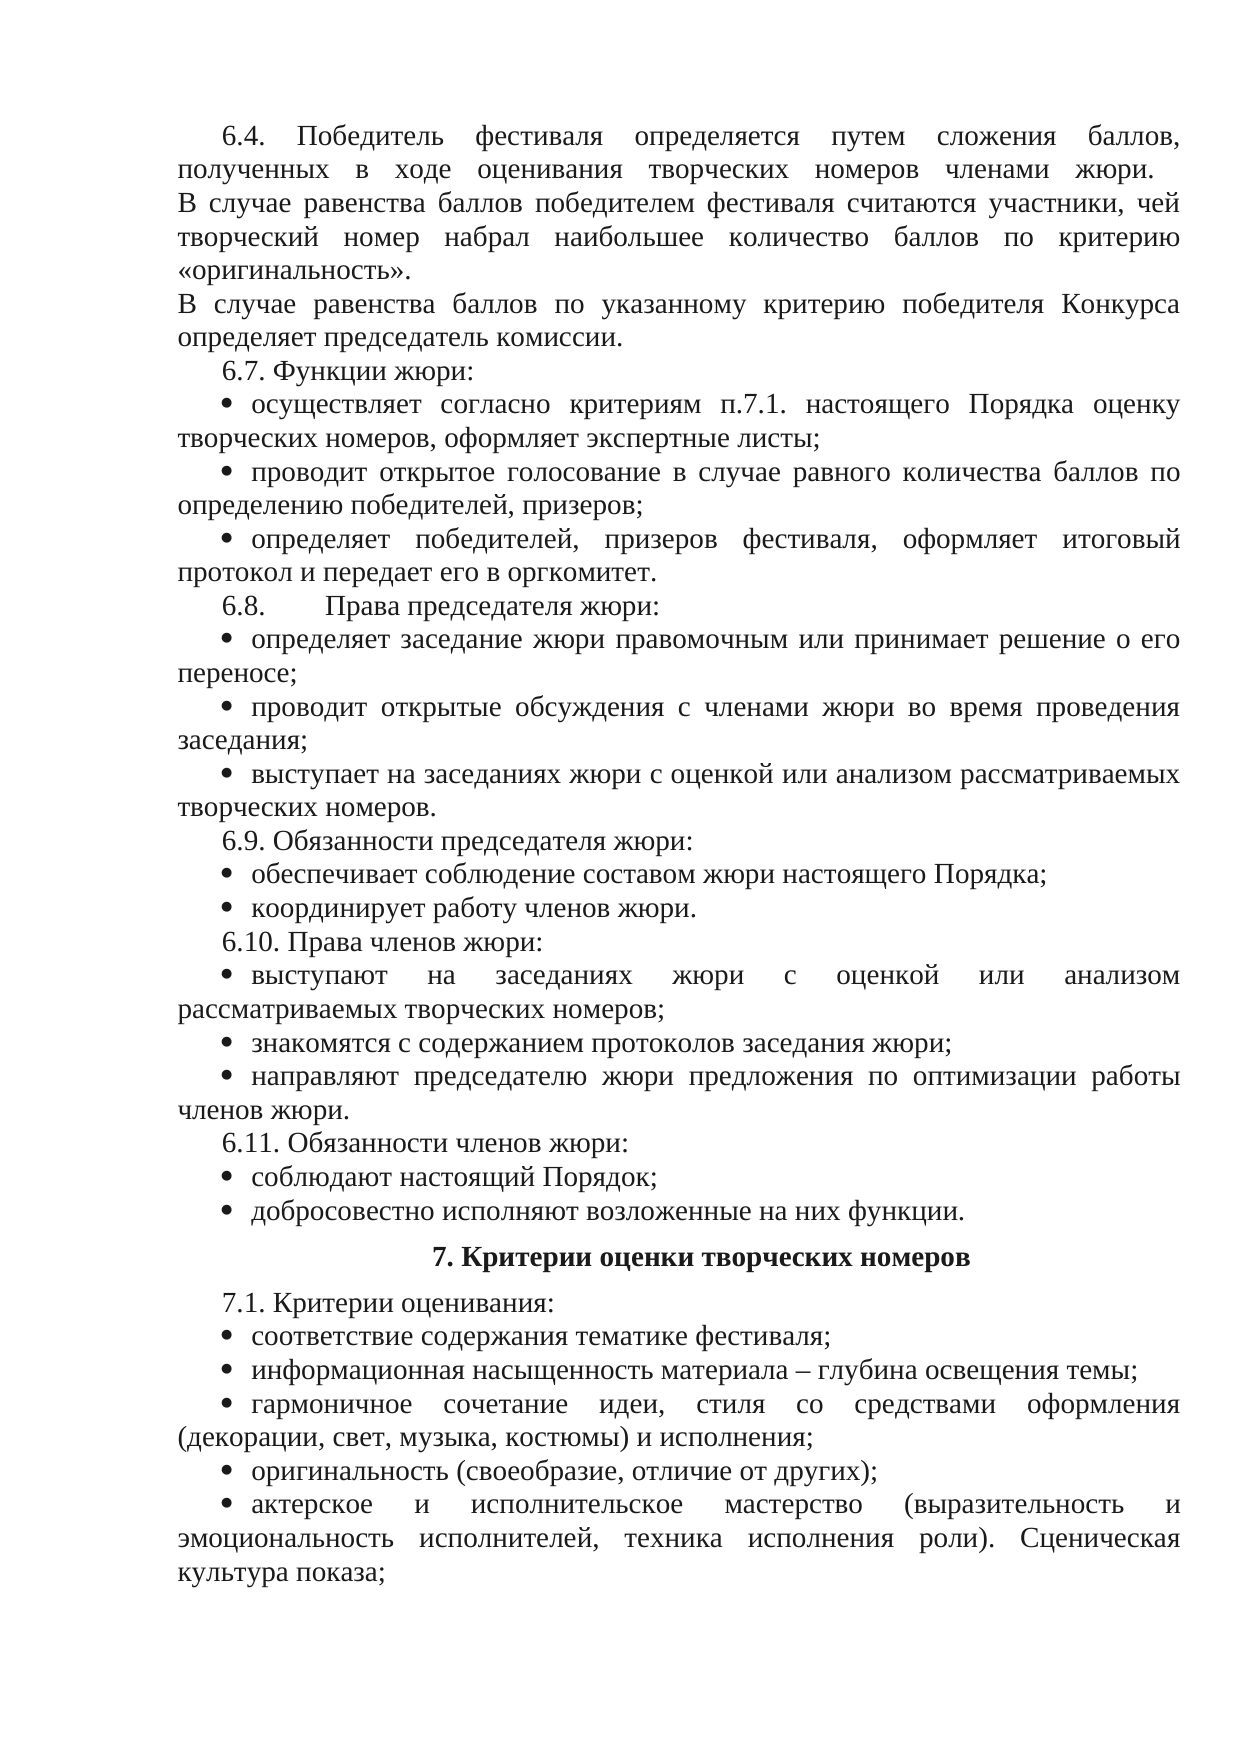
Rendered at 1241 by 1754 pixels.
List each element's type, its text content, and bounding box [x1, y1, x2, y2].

list проводит открытое голосование в случае равного количества баллов по определению победителей, призеров; [177, 454, 1181, 521]
text 7. Критерии оценки творческих номеров [177, 1239, 1181, 1272]
text 6.11. Обязанности членов жюри: [177, 1126, 1181, 1159]
list добросовестно исполняют возложенные на них функции. [177, 1193, 1181, 1226]
list определяет заседание жюри правомочным или принимает решение о его переносе; [177, 622, 1181, 689]
text 6.7. Функции жюри: [177, 353, 1181, 386]
list обеспечивает соблюдение составом жюри настоящего Порядка; [177, 857, 1181, 890]
text 6.4. Победитель фестиваля определяется путем сложения баллов, полученных в ходе оценивания творческих номеров членами жюри. В случае равенства баллов победителем фестиваля считаются участники, чей творческий номер набрал наибольшее количество баллов по критерию «оригинальность». В случае равенства баллов по указанному критерию победителя Конкурса определяет председатель комиссии. [177, 118, 1181, 353]
list Права председателя жюри: [177, 588, 1181, 622]
list информационная насыщенность материала – глубина освещения темы; [177, 1352, 1181, 1386]
list определяет победителей, призеров фестиваля, оформляет итоговый протокол и передает его в оргкомитет. [177, 521, 1181, 588]
list оригинальность (своеобразие, отличие от других); [177, 1453, 1181, 1487]
list осуществляет согласно критериям п.7.1. настоящего Порядка оценку творческих номеров, оформляет экспертные листы; [177, 386, 1181, 454]
list координирует работу членов жюри. [177, 890, 1181, 924]
list гармоничное сочетание идеи, стиля со средствами оформления (декорации, свет, музыка, костюмы) и исполнения; [177, 1386, 1181, 1453]
list актерское и исполнительское мастерство (выразительность и эмоциональность исполнителей, техника исполнения роли). Сценическая культура показа; [177, 1487, 1181, 1587]
list знакомятся с содержанием протоколов заседания жюри; [177, 1025, 1181, 1058]
list соответствие содержания тематике фестиваля; [177, 1318, 1181, 1352]
list выступают на заседаниях жюри с оценкой или анализом рассматриваемых творческих номеров; [177, 957, 1181, 1025]
list выступает на заседаниях жюри с оценкой или анализом рассматриваемых творческих номеров. [177, 756, 1181, 823]
text 6.10. Права членов жюри: [177, 924, 1181, 957]
list направляют председателю жюри предложения по оптимизации работы членов жюри. [177, 1058, 1181, 1126]
list соблюдают настоящий Порядок; [177, 1159, 1181, 1193]
text 7.1. Критерии оценивания: [177, 1285, 1181, 1318]
text 6.9. Обязанности председателя жюри: [177, 823, 1181, 857]
list проводит открытые обсуждения с членами жюри во время проведения заседания; [177, 689, 1181, 756]
